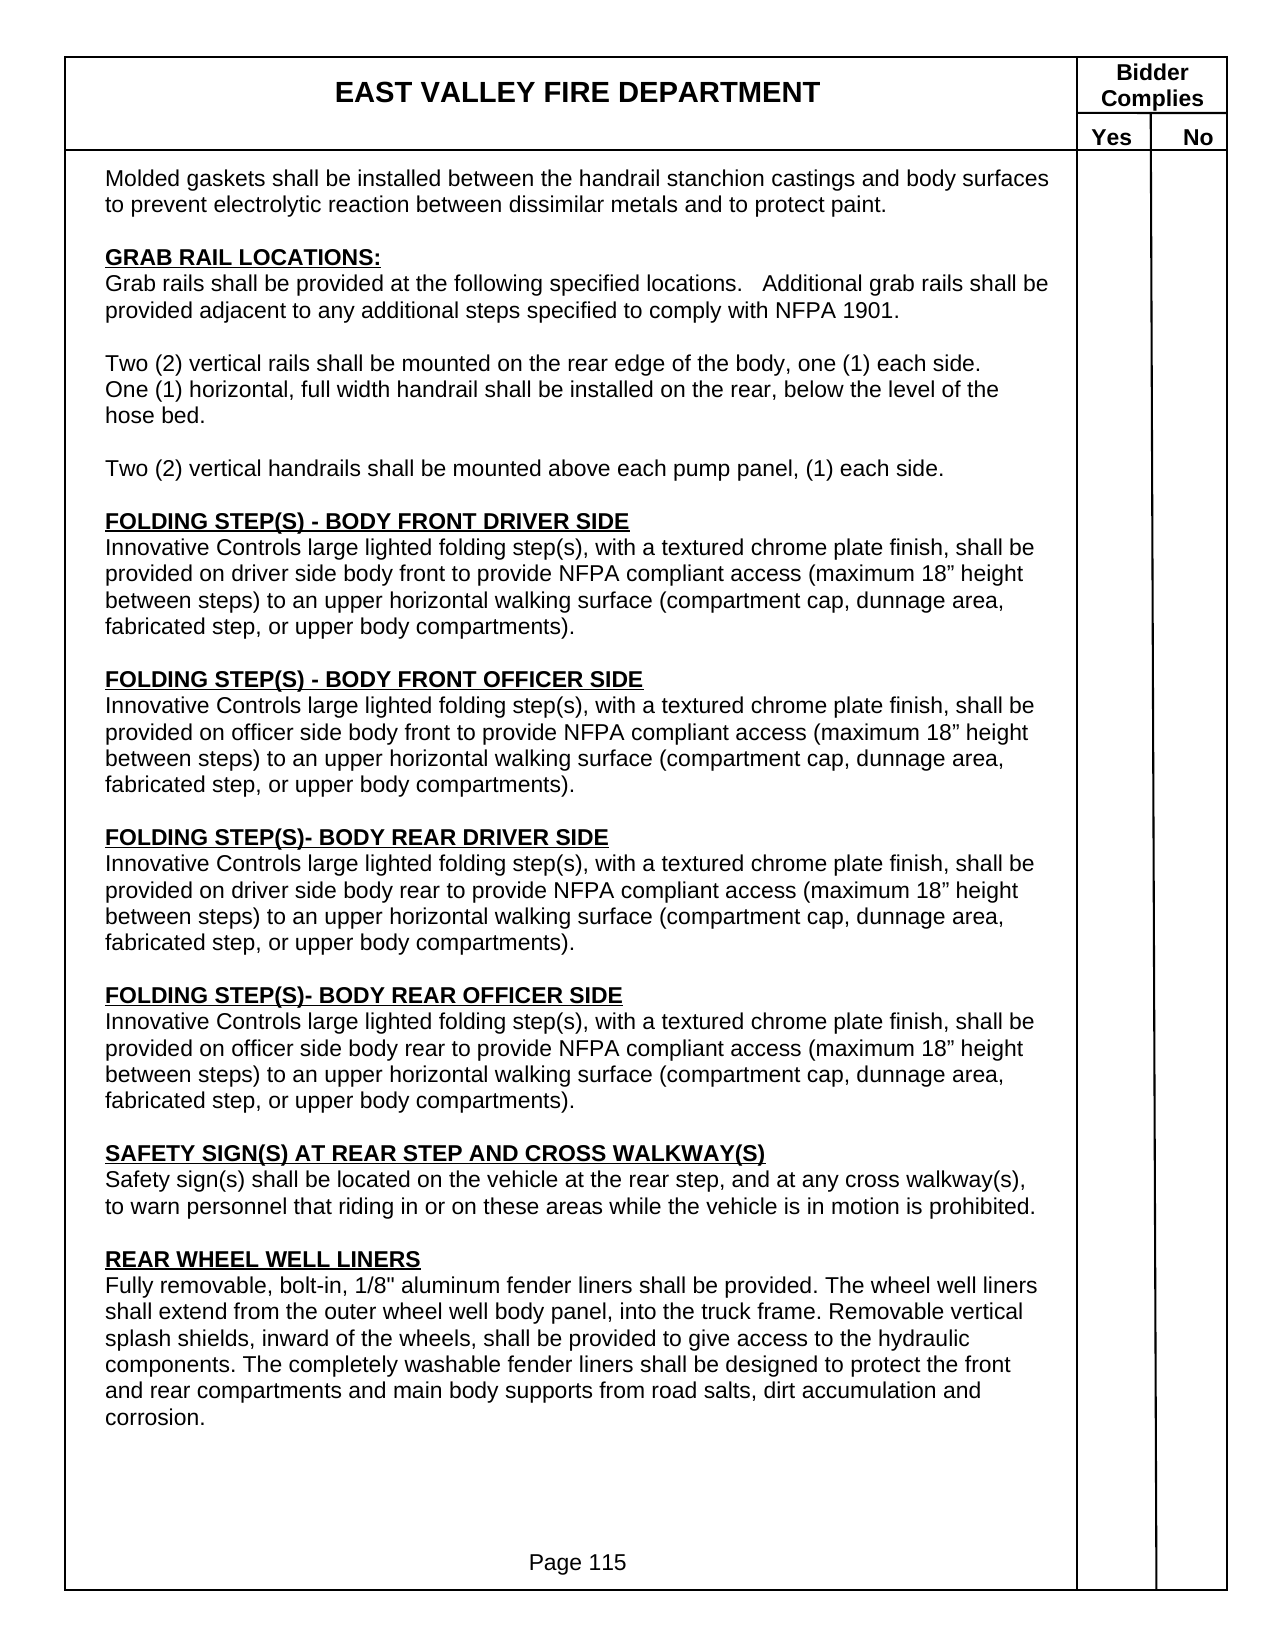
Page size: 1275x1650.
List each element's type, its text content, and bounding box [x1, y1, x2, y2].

subtitle FOLDING STEP(S) - BODY FRONT OFFICER SIDE [105, 666, 1050, 692]
text Two (2) vertical rails shall be mounted on the rear edge of the body, one (1) each side. [105, 349, 1050, 376]
subtitle FOLDING STEP(S)- BODY REAR DRIVER SIDE [105, 824, 1050, 850]
text Innovative Controls large lighted folding step(s), with a textured chrome plate finish, shall be provided on driver side body rear to provide NFPA compliant access (maximum 18” height between steps) to an upper horizontal walking surface (compartment cap, dunnage area, fabricated step, or upper body compartments). [105, 850, 1050, 956]
text Two (2) vertical handrails shall be mounted above each pump panel, (1) each side. [105, 455, 1050, 481]
text Innovative Controls large lighted folding step(s), with a textured chrome plate finish, shall be provided on driver side body front to provide NFPA compliant access (maximum 18” height between steps) to an upper horizontal walking surface (compartment cap, dunnage area, fabricated step, or upper body compartments). [105, 534, 1050, 639]
subtitle GRAB RAIL LOCATIONS: [105, 244, 1050, 270]
text Grab rails shall be provided at the following specified locations. Additional grab rails shall be provided adjacent to any additional steps specified to comply with NFPA 1901. [105, 270, 1050, 323]
text One (1) horizontal, full width handrail shall be installed on the rear, below the level of the hose bed. [105, 376, 1050, 428]
text Innovative Controls large lighted folding step(s), with a textured chrome plate finish, shall be provided on officer side body front to provide NFPA compliant access (maximum 18” height between steps) to an upper horizontal walking surface (compartment cap, dunnage area, fabricated step, or upper body compartments). [105, 692, 1050, 797]
subtitle FOLDING STEP(S) - BODY FRONT DRIVER SIDE [105, 508, 1050, 534]
subtitle REAR WHEEL WELL LINERS [105, 1246, 1050, 1272]
text Innovative Controls large lighted folding step(s), with a textured chrome plate finish, shall be provided on officer side body rear to provide NFPA compliant access (maximum 18” height between steps) to an upper horizontal walking surface (compartment cap, dunnage area, fabricated step, or upper body compartments). [105, 1008, 1050, 1114]
subtitle SAFETY SIGN(S) AT REAR STEP AND CROSS WALKWAY(S) [105, 1140, 1050, 1166]
text Fully removable, bolt-in, 1/8" aluminum fender liners shall be provided. The wheel well liners shall extend from the outer wheel well body panel, into the truck frame. Removable vertical splash shields, inward of the wheels, shall be provided to give access to the hydraulic components. The completely washable fender liners shall be designed to protect the front and rear compartments and main body supports from road salts, dirt accumulation and corrosion. [105, 1272, 1050, 1430]
text Safety sign(s) shall be located on the vehicle at the rear step, and at any cross walkway(s), to warn personnel that riding in or on these areas while the vehicle is in motion is prohibited. [105, 1166, 1050, 1219]
subtitle FOLDING STEP(S)- BODY REAR OFFICER SIDE [105, 982, 1050, 1008]
text Molded gaskets shall be installed between the handrail stanchion castings and body surfaces to prevent electrolytic reaction between dissimilar metals and to protect paint. [105, 165, 1050, 218]
